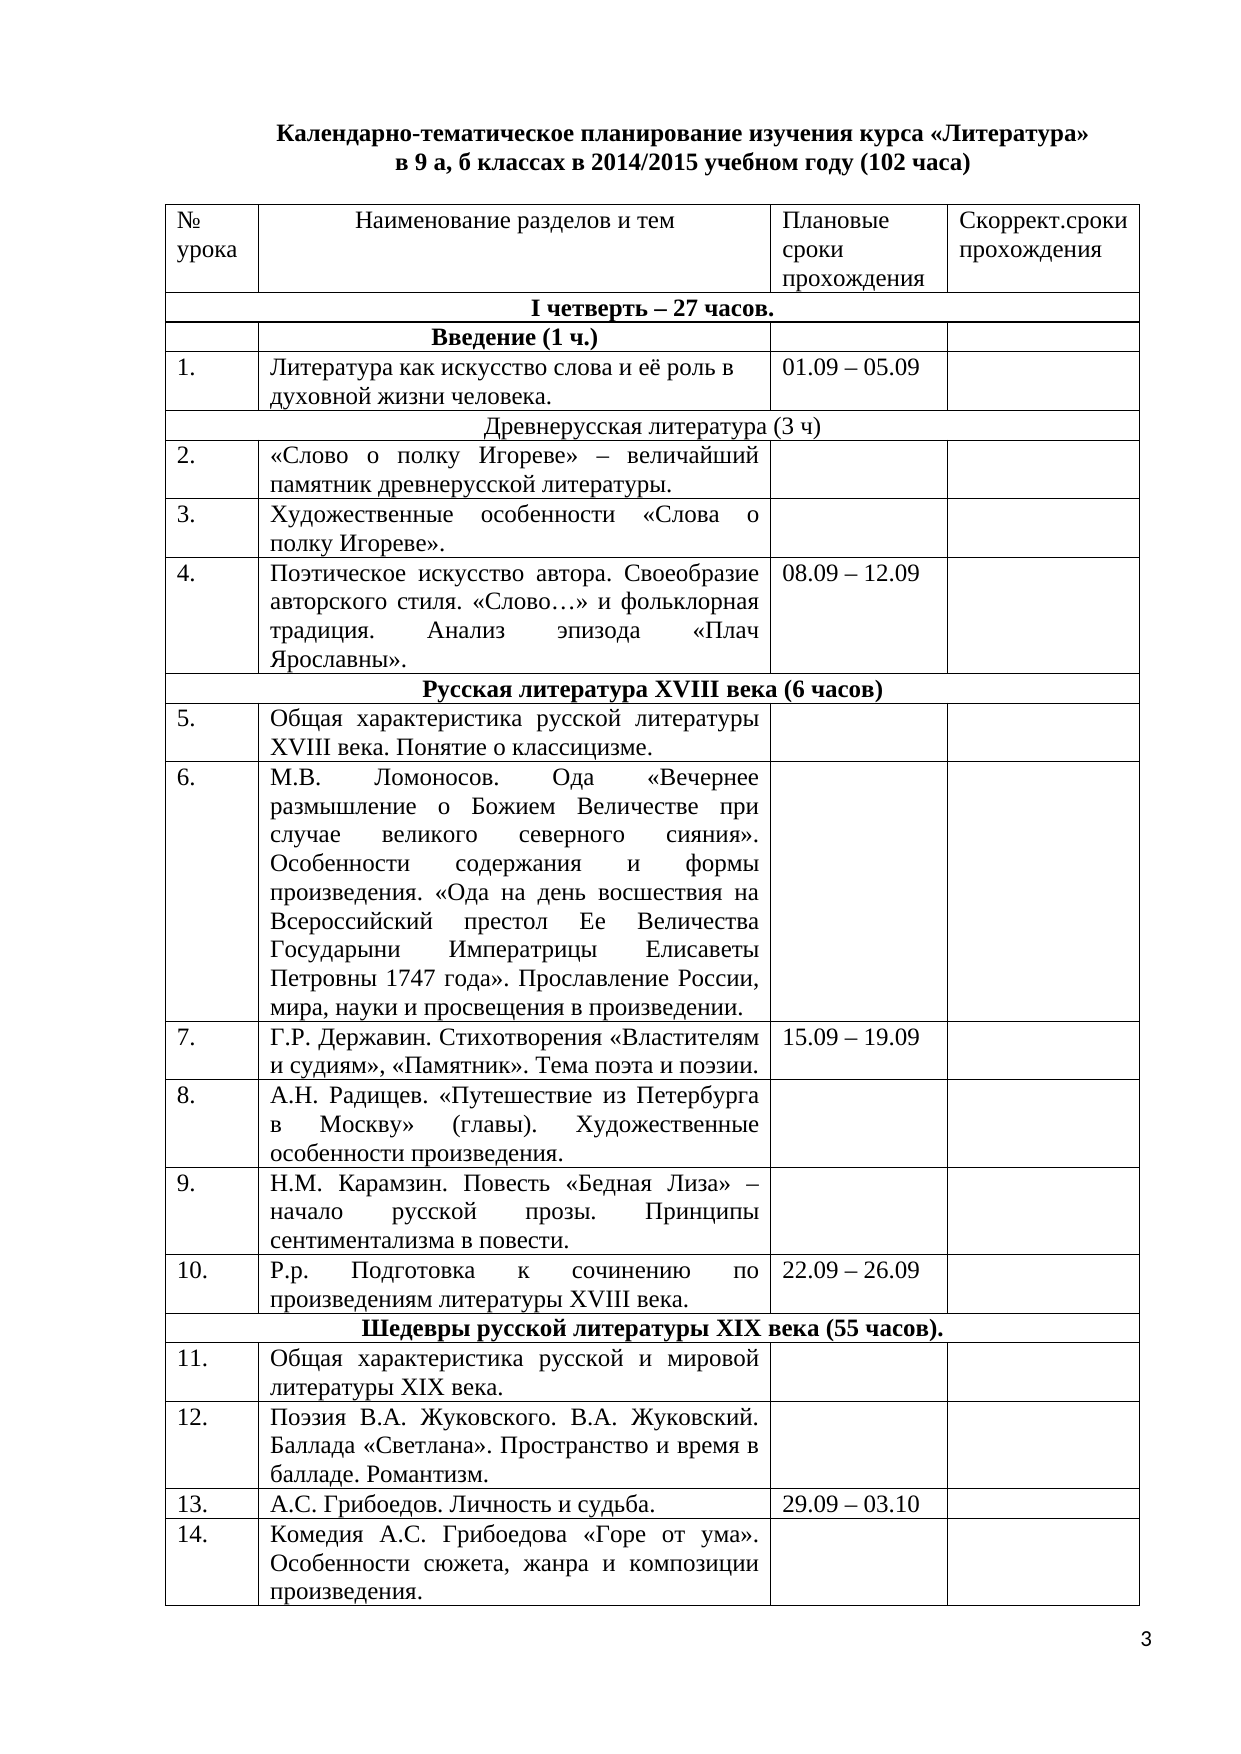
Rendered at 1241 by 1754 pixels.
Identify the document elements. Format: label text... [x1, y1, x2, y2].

table_cell Г.Р. Державин. Стихотворения «Властителям и судиям», «Памятник». Тема поэта и поэзии. [259, 1022, 770, 1079]
table_cell 08.09 – 12.09 [771, 558, 947, 673]
table_cell 4. [166, 558, 258, 673]
table_cell 10. [166, 1255, 258, 1312]
table_cell I четверть – 27 часов. [166, 293, 1139, 321]
table_header Плановые сроки прохождения [771, 205, 947, 292]
text в 9 а, б классах в 2014/2015 учебном году (102 часа) [179, 147, 1152, 176]
table_cell 11. [166, 1343, 258, 1401]
table_cell Поэтическое искусство автора. Своеобразие авторского стиля. «Слово…» и фольклорная традиция. Анализ эпизода «Плач Ярославны». [259, 558, 770, 673]
table_cell 2. [166, 441, 258, 498]
table_cell [948, 323, 1139, 351]
table_cell «Слово о полку Игореве» – величайший памятник древнерусской литературы. [259, 441, 770, 498]
table_cell Литература как искусство слова и её роль в духовной жизни человека. [259, 352, 770, 410]
table_cell [948, 1519, 1139, 1605]
table_cell Р.р. Подготовка к сочинению по произведениям литературы XVIII века. [259, 1255, 770, 1312]
table_cell [948, 352, 1139, 410]
table_cell М.В. Ломоносов. Ода «Вечернее размышление о Божием Величестве при случае великого северного сияния». Особенности содержания и формы произведения. «Ода на день восшествия на Всероссийский престол Ее Величества Государыни Императрицы Елисаветы Петровны 1747 года». Прославление России, мира, науки и просвещения в произведении. [259, 762, 770, 1021]
table_cell Шедевры русской литературы XIX века (55 часов). [166, 1314, 1139, 1342]
table_cell 15.09 – 19.09 [771, 1022, 947, 1079]
table_cell [771, 762, 947, 1021]
table_cell Общая характеристика русской и мировой литературы XIX века. [259, 1343, 770, 1401]
table_cell [948, 1168, 1139, 1254]
table_cell 8. [166, 1080, 258, 1167]
table_cell Древнерусская литература (3 ч) [166, 411, 1139, 439]
table_cell 1. [166, 352, 258, 410]
table_cell [948, 704, 1139, 761]
text Календарно-тематическое планирование изучения курса «Литература» [179, 118, 1152, 147]
table_header № урока [166, 205, 258, 292]
table_cell 14. [166, 1519, 258, 1605]
table_cell [771, 1402, 947, 1488]
table_cell А.С. Грибоедов. Личность и судьба. [259, 1489, 770, 1518]
table_cell [771, 704, 947, 761]
table_cell [948, 1402, 1139, 1488]
table_cell 12. [166, 1402, 258, 1488]
table_cell Поэзия В.А. Жуковского. В.А. Жуковский. Баллада «Светлана». Пространство и время в балладе. Романтизм. [259, 1402, 770, 1488]
table_cell Введение (1 ч.) [259, 323, 770, 351]
table_cell 7. [166, 1022, 258, 1079]
table_cell 29.09 – 03.10 [771, 1489, 947, 1518]
table_cell 01.09 – 05.09 [771, 352, 947, 410]
table_cell Н.М. Карамзин. Повесть «Бедная Лиза» – начало русской прозы. Принципы сентиментализма в повести. [259, 1168, 770, 1254]
table_cell [948, 1343, 1139, 1401]
table_cell [771, 441, 947, 498]
table_cell 5. [166, 704, 258, 761]
table_cell [948, 762, 1139, 1021]
table_cell 22.09 – 26.09 [771, 1255, 947, 1312]
table_cell 9. [166, 1168, 258, 1254]
table_cell [948, 1080, 1139, 1167]
table_cell [771, 1519, 947, 1605]
table_cell 3. [166, 499, 258, 557]
table_cell [948, 1489, 1139, 1518]
table_cell [948, 1255, 1139, 1312]
table_cell [771, 1080, 947, 1167]
table_cell 13. [166, 1489, 258, 1518]
table_header Скоррект.сроки прохождения [948, 205, 1139, 292]
table_cell 6. [166, 762, 258, 1021]
table_cell [771, 1343, 947, 1401]
table_cell Русская литература XVIII века (6 часов) [166, 674, 1139, 702]
table_cell [166, 323, 258, 351]
table_cell [948, 441, 1139, 498]
table_header Наименование разделов и тем [259, 205, 770, 292]
table_cell [948, 499, 1139, 557]
table_cell [771, 1168, 947, 1254]
table_cell [771, 499, 947, 557]
table_cell Общая характеристика русской литературы XVIII века. Понятие о классицизме. [259, 704, 770, 761]
table_cell [948, 1022, 1139, 1079]
table_cell [948, 558, 1139, 673]
table_cell [771, 323, 947, 351]
table_cell Художественные особенности «Слова о полку Игореве». [259, 499, 770, 557]
table_cell Комедия А.С. Грибоедова «Горе от ума». Особенности сюжета, жанра и композиции произведения. [259, 1519, 770, 1605]
table_cell А.Н. Радищев. «Путешествие из Петербурга в Москву» (главы). Художественные особенности произведения. [259, 1080, 770, 1167]
